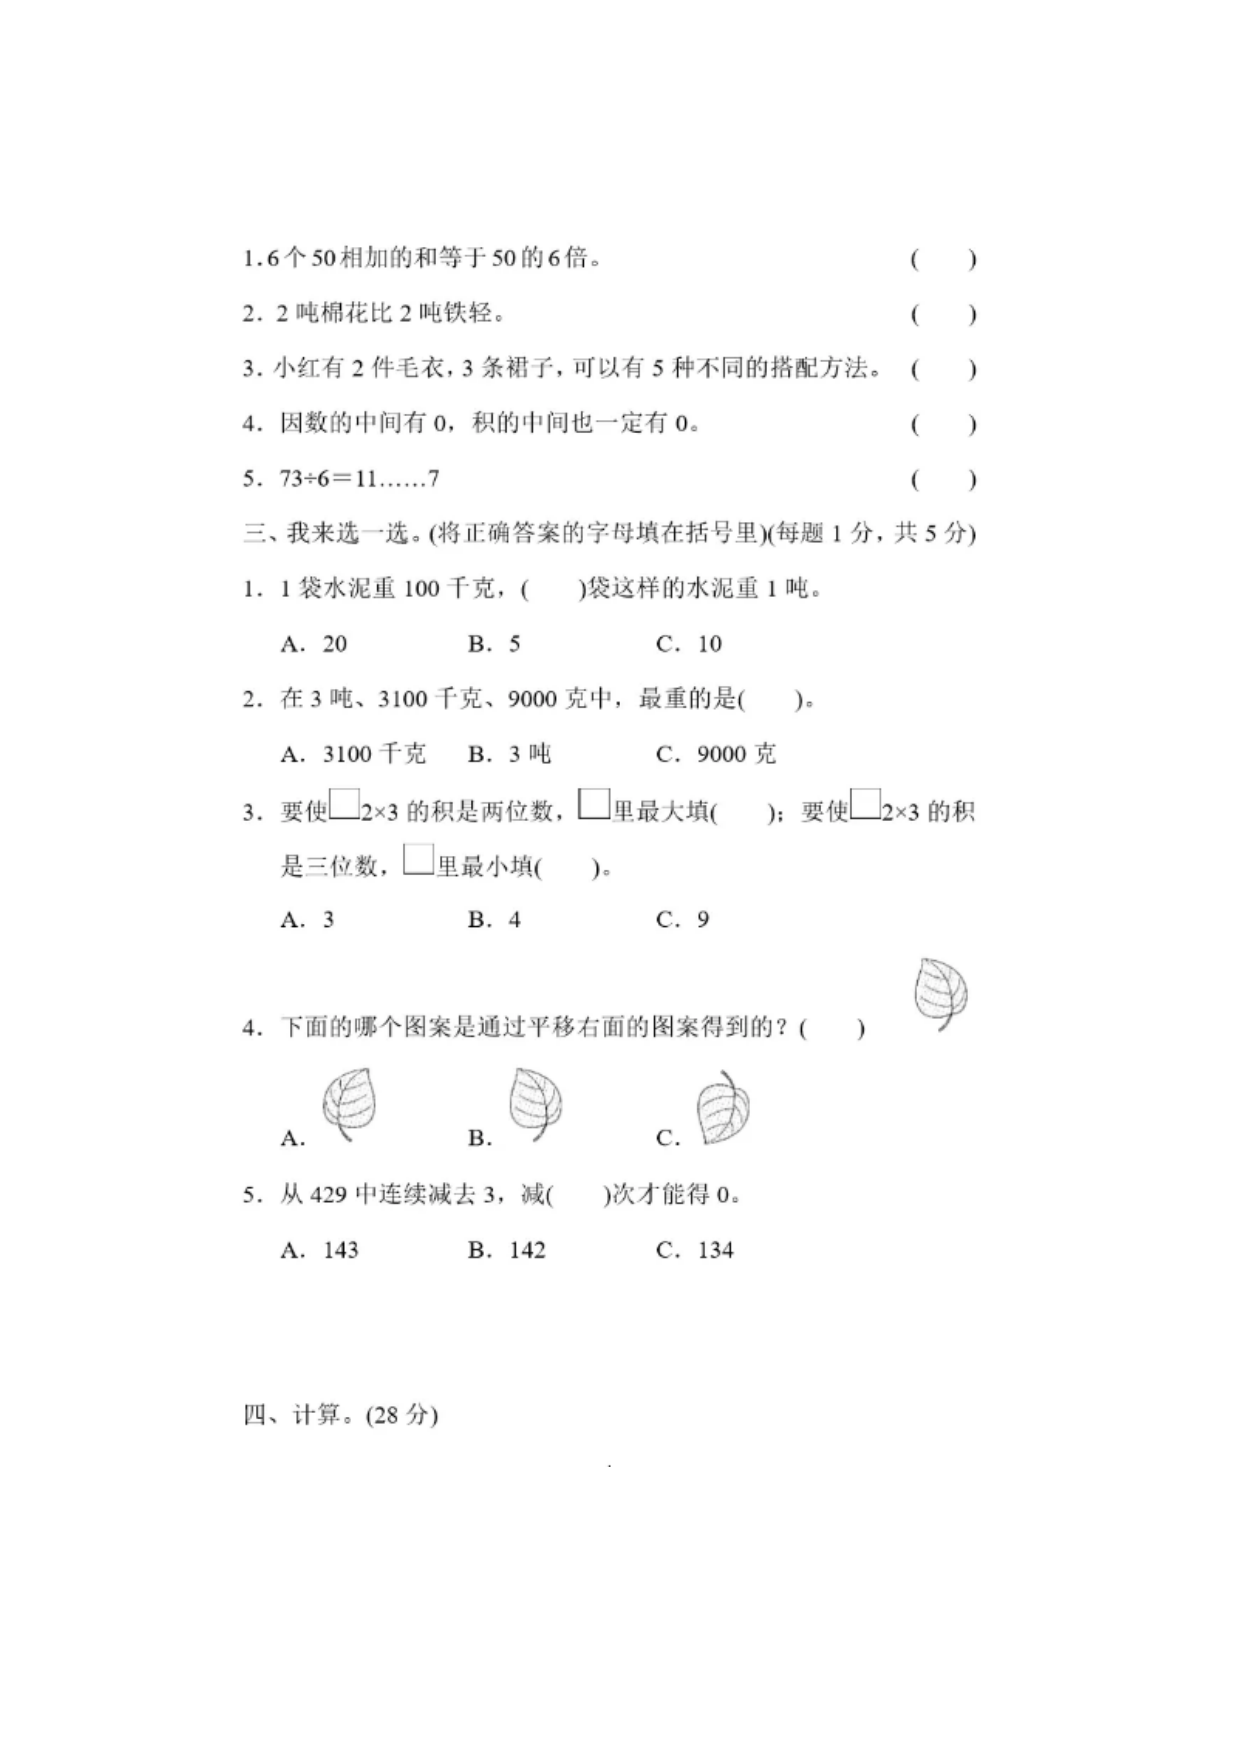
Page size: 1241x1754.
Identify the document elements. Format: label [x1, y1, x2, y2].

picture [187, 162, 1053, 1467]
